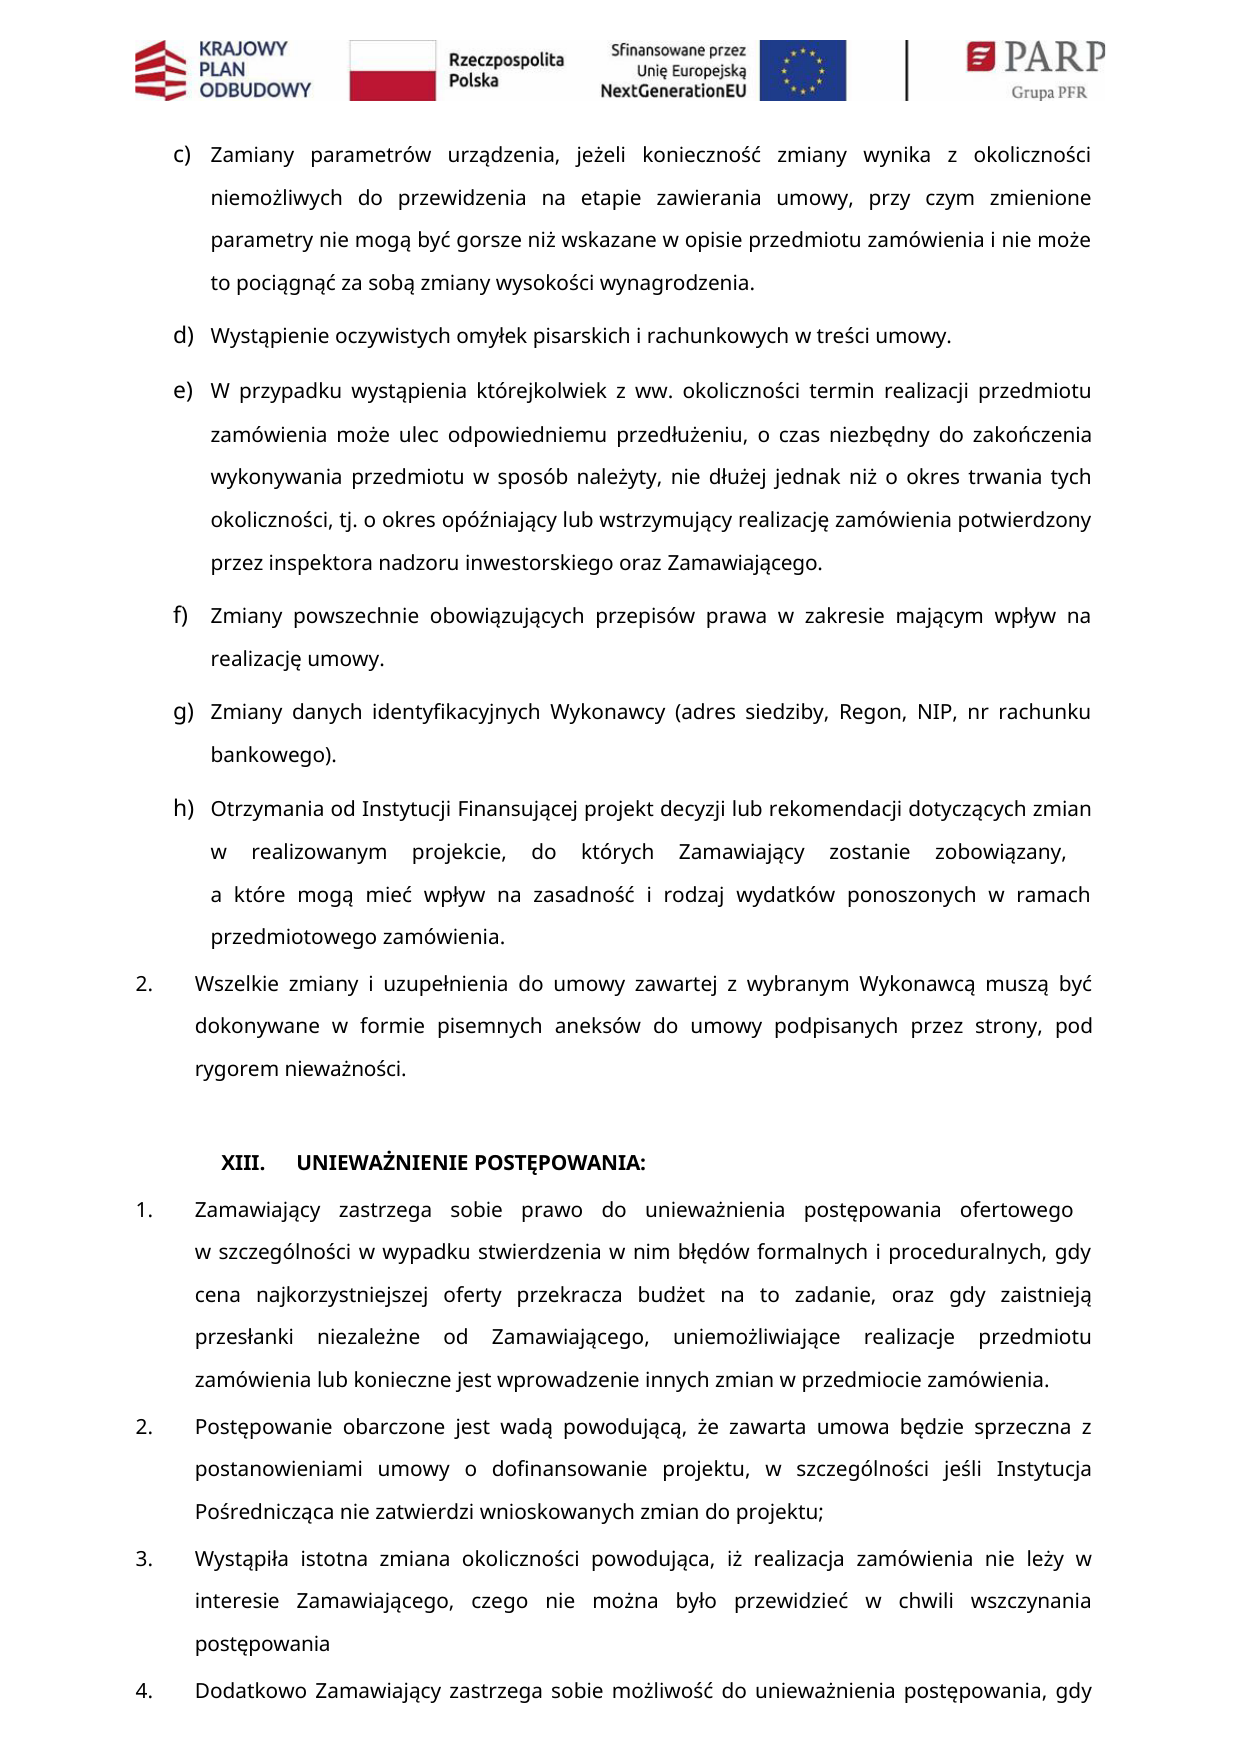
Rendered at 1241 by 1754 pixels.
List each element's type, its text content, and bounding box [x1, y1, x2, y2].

list W przypadku wystąpienia którejkolwiek z ww. okoliczności termin realizacji przedmiotu zamówienia może ulec odpowiedniemu przedłużeniu, o czas niezbędny do zakończenia wykonywania przedmiotu w sposób należyty, nie dłużej jednak niż o okres trwania tych okoliczności, tj. o okres opóźniający lub wstrzymujący realizację zamówienia potwierdzony przez inspektora nadzoru inwestorskiego oraz Zamawiającego. [173, 374, 1092, 576]
list Wystąpiła istotna zmiana okoliczności powodująca, iż realizacja zamówienia nie leży w interesie Zamawiającego, czego nie można było przewidzieć w chwili wszczynania postępowania [135, 1544, 1093, 1657]
list Zmiany powszechnie obowiązujących przepisów prawa w zakresie mającym wpływ na realizację umowy. [173, 599, 1092, 673]
list Postępowanie obarczone jest wadą powodującą, że zawarta umowa będzie sprzeczna z postanowieniami umowy o dofinansowanie projektu, w szczególności jeśli Instytucja Pośrednicząca nie zatwierdzi wnioskowanych zmian do projektu; [135, 1412, 1093, 1526]
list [135, 1676, 1093, 1704]
list Wszelkie zmiany i uzupełnienia do umowy zawartej z wybranym Wykonawcą muszą być dokonywane w formie pisemnych aneksów do umowy podpisanych przez strony, pod rygorem nieważności. [135, 969, 1093, 1083]
list Wystąpienie oczywistych omyłek pisarskich i rachunkowych w treści umowy. [173, 319, 1092, 350]
list Zmiany danych identyfikacyjnych Wykonawcy (adres siedziby, Regon, NIP, nr rachunku bankowego). [173, 695, 1092, 769]
list Otrzymania od Instytucji Finansującej projekt decyzji lub rekomendacji dotyczących zmian w realizowanym projekcie, do których Zamawiający zostanie zobowiązany, a które mogą mieć wpływ na zasadność i rodzaj wydatków ponoszonych w ramach przedmiotowego zamówienia. [173, 792, 1092, 951]
list Zamiany parametrów urządzenia, jeżeli konieczność zmiany wynika z okoliczności niemożliwych do przewidzenia na etapie zawierania umowy, przy czym zmienione parametry nie mogą być gorsze niż wskazane w opisie przedmiotu zamówienia i nie może to pociągnąć za sobą zmiany wysokości wynagrodzenia. [173, 137, 1092, 297]
list Zamawiający zastrzega sobie prawo do unieważnienia postępowania ofertowego w szczególności w wypadku stwierdzenia w nim błędów formalnych i proceduralnych, gdy cena najkorzystniejszej oferty przekracza budżet na to zadanie, oraz gdy zaistnieją przesłanki niezależne od Zamawiającego, uniemożliwiające realizacje przedmiotu zamówienia lub konieczne jest wprowadzenie innych zmian w przedmiocie zamówienia. [135, 1195, 1093, 1393]
subtitle UNIEWAŻNIENIE POSTĘPOWANIA: [221, 1148, 1105, 1176]
